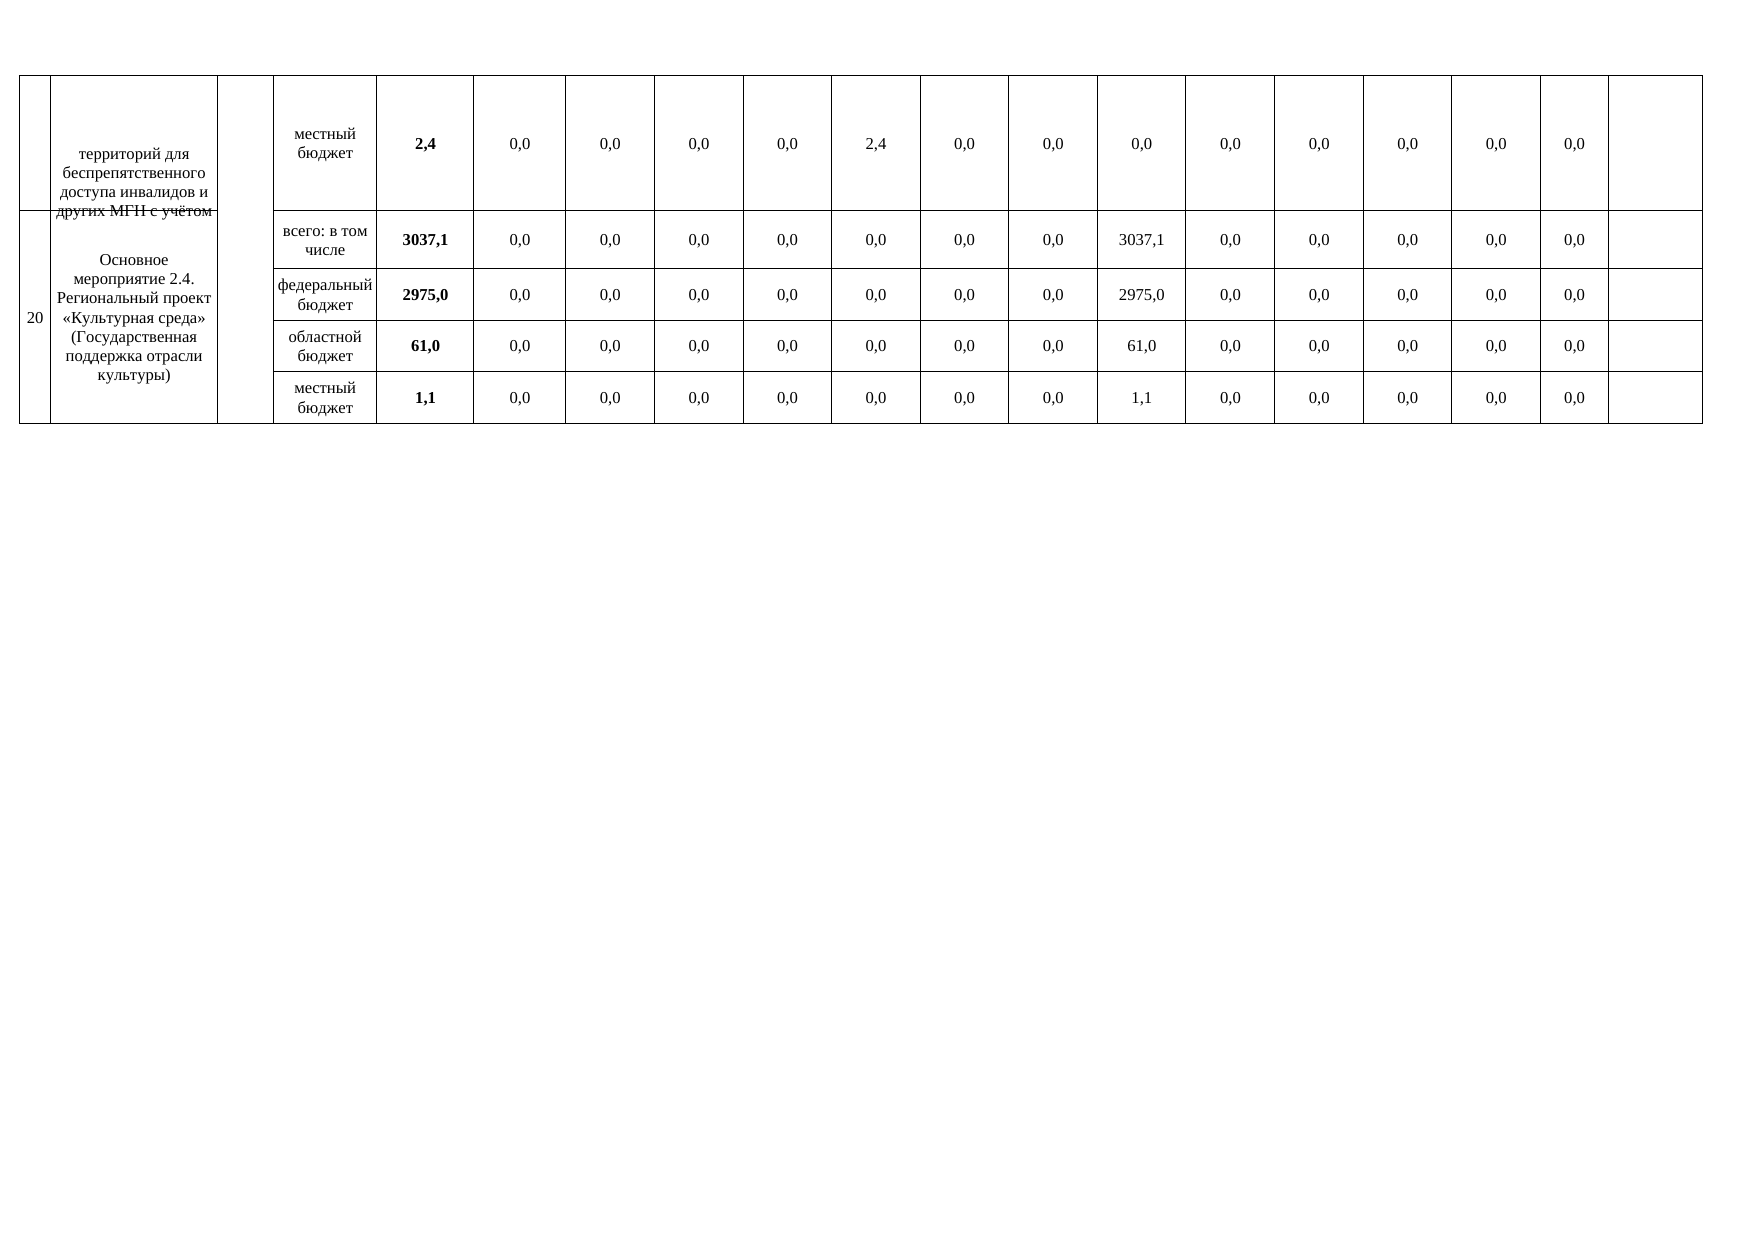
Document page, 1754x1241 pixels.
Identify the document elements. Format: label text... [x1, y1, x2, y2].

table_cell местный бюджет [274, 372, 376, 423]
table_cell 0,0 [1275, 269, 1363, 319]
table_cell 0,0 [566, 269, 654, 319]
table_cell 0,0 [474, 269, 565, 319]
table_cell 0,0 [744, 211, 831, 268]
table_cell 0,0 [1541, 321, 1608, 371]
table_cell 2,4 [377, 76, 473, 210]
table_cell 0,0 [1186, 211, 1274, 268]
table_cell 0,0 [1009, 269, 1097, 319]
table_cell [1609, 269, 1702, 319]
table_cell 0,0 [832, 269, 920, 319]
table_cell 0,0 [1541, 269, 1608, 319]
table_cell Основное мероприятие 2.4. Региональный проект «Культурная среда» (Государственная поддержка отрасли культуры) [51, 211, 217, 423]
table_cell 0,0 [1364, 372, 1451, 423]
table_cell 0,0 [1009, 76, 1097, 210]
table_cell 0,0 [655, 372, 743, 423]
table_cell 2,4 [832, 76, 920, 210]
table_cell 0,0 [474, 211, 565, 268]
table_cell всего: в том числе [274, 211, 376, 268]
table_cell 0,0 [1452, 76, 1540, 210]
table_cell 0,0 [655, 269, 743, 319]
table_cell [1609, 211, 1702, 268]
table_cell 3037,1 [1098, 211, 1185, 268]
table_cell 0,0 [1275, 211, 1363, 268]
table_cell 0,0 [744, 372, 831, 423]
table_cell 20 [20, 211, 50, 423]
table_cell 1,1 [1098, 372, 1185, 423]
table_cell 0,0 [474, 76, 565, 210]
table_cell 0,0 [1452, 372, 1540, 423]
table_cell 0,0 [744, 321, 831, 371]
table_cell 1,1 [377, 372, 473, 423]
table_cell [1609, 76, 1702, 210]
table_cell 0,0 [474, 372, 565, 423]
table_cell 3037,1 [377, 211, 473, 268]
table_cell 0,0 [832, 372, 920, 423]
table_cell 0,0 [655, 76, 743, 210]
table_cell 0,0 [1009, 211, 1097, 268]
table_cell 0,0 [1275, 321, 1363, 371]
table_cell 0,0 [921, 372, 1008, 423]
table_cell 0,0 [744, 76, 831, 210]
table_cell 0,0 [566, 372, 654, 423]
table_cell 0,0 [1186, 76, 1274, 210]
table_cell 0,0 [1364, 76, 1451, 210]
table_cell 0,0 [655, 211, 743, 268]
table_cell 0,0 [832, 321, 920, 371]
table_cell федеральный бюджет [274, 269, 376, 319]
table_cell 0,0 [1186, 321, 1274, 371]
table_cell 0,0 [1186, 269, 1274, 319]
table_cell 0,0 [655, 321, 743, 371]
table_cell 0,0 [921, 211, 1008, 268]
table_cell 0,0 [1009, 321, 1097, 371]
table_cell 0,0 [566, 321, 654, 371]
table_cell 0,0 [1009, 372, 1097, 423]
table_cell 2975,0 [1098, 269, 1185, 319]
table_cell 0,0 [1275, 76, 1363, 210]
table_cell 0,0 [566, 211, 654, 268]
table_cell 0,0 [1452, 269, 1540, 319]
table_cell 0,0 [1452, 321, 1540, 371]
table_cell 0,0 [1541, 211, 1608, 268]
table_cell 0,0 [921, 76, 1008, 210]
table_cell 0,0 [1364, 269, 1451, 319]
table_cell 0,0 [744, 269, 831, 319]
table_cell 61,0 [377, 321, 473, 371]
table_cell [1609, 372, 1702, 423]
table_cell областной бюджет [274, 321, 376, 371]
table_cell 0,0 [921, 269, 1008, 319]
table_cell 0,0 [1364, 321, 1451, 371]
table_cell 0,0 [1452, 211, 1540, 268]
table_cell 0,0 [1275, 372, 1363, 423]
table_cell 0,0 [921, 321, 1008, 371]
table_cell [1609, 321, 1702, 371]
table_cell 0,0 [1541, 372, 1608, 423]
table_cell 2975,0 [377, 269, 473, 319]
table_cell 0,0 [1541, 76, 1608, 210]
table_cell 0,0 [1186, 372, 1274, 423]
table_cell 0,0 [832, 211, 920, 268]
table_cell 0,0 [474, 321, 565, 371]
table_cell 61,0 [1098, 321, 1185, 371]
table_cell местный бюджет [274, 76, 376, 210]
table_cell 0,0 [1364, 211, 1451, 268]
table_cell 0,0 [1098, 76, 1185, 210]
table_cell 0,0 [566, 76, 654, 210]
